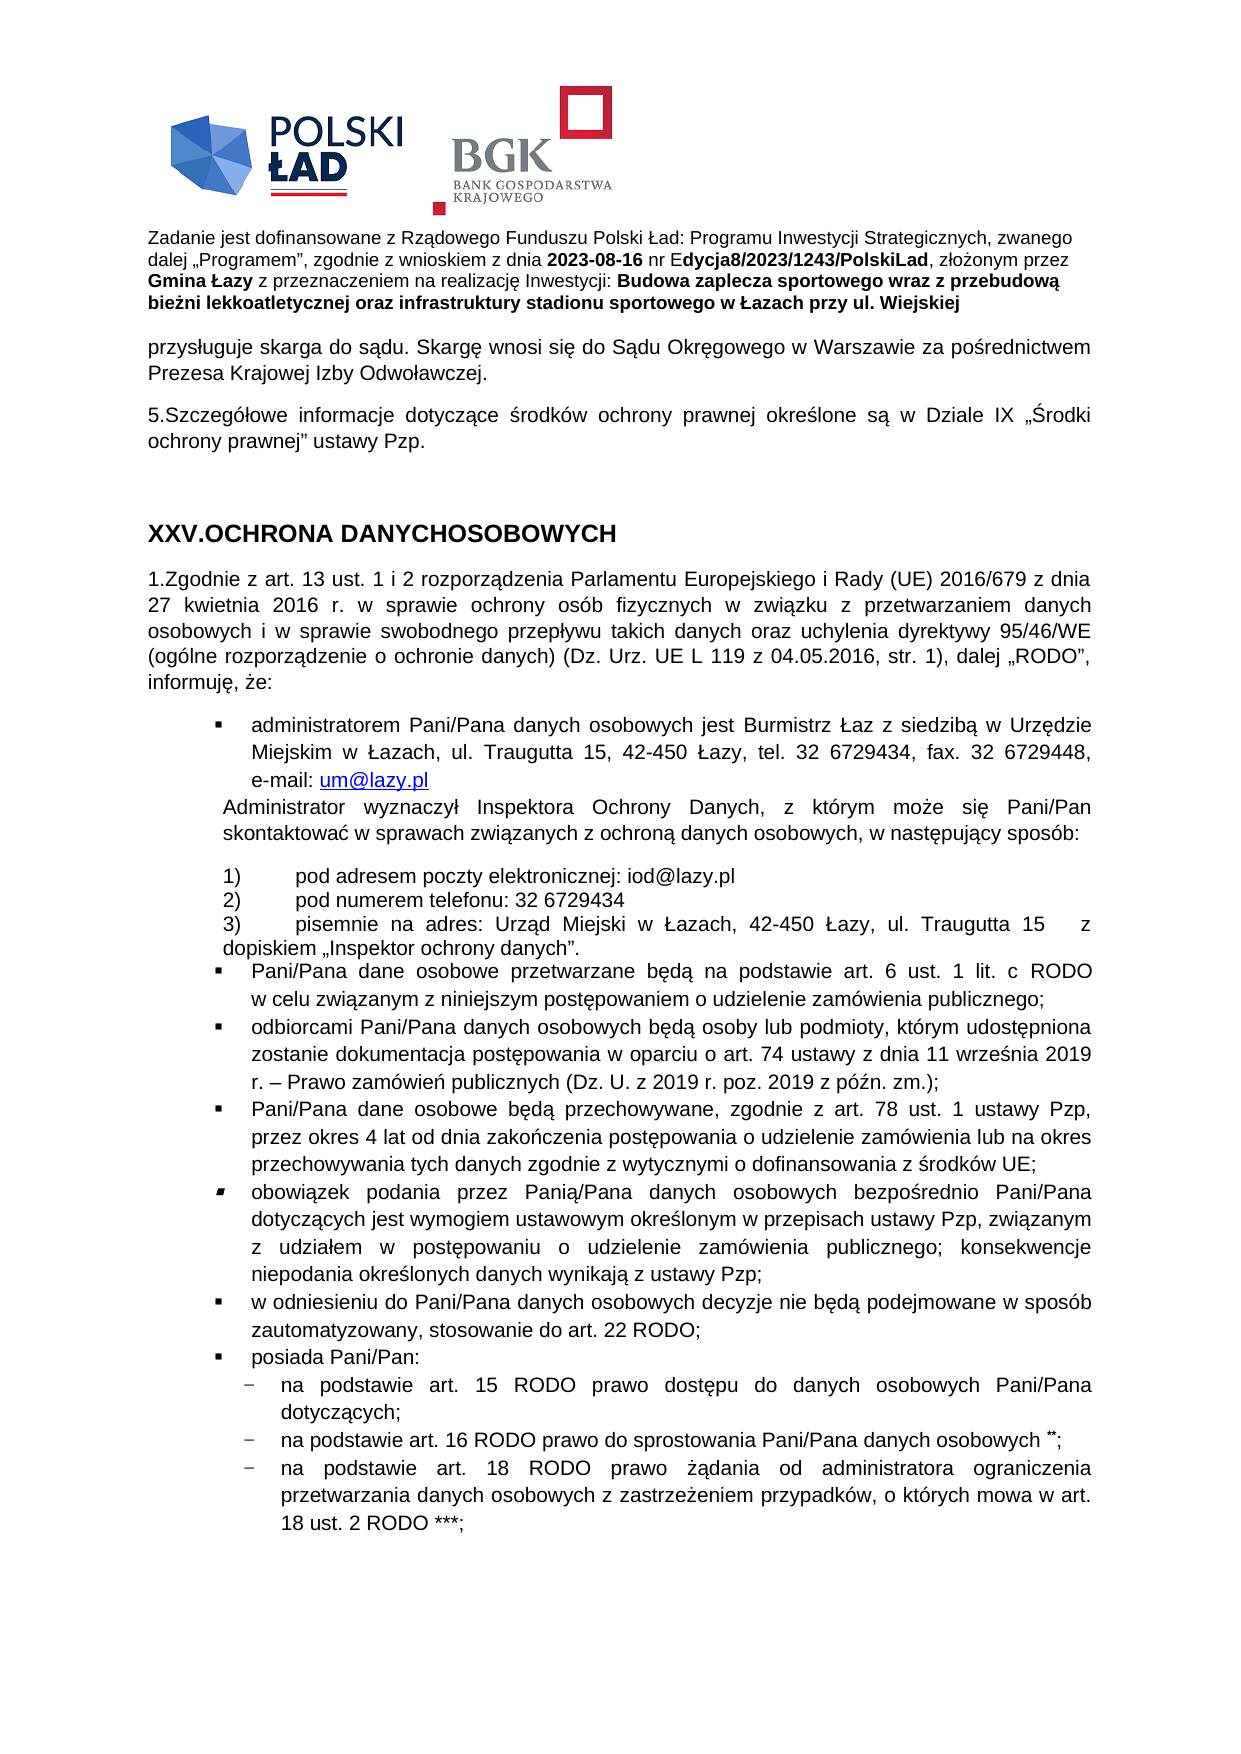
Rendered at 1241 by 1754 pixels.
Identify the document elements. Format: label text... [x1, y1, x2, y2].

text 1.Zgodnie z art. 13 ust. 1 i 2 rozporządzenia Parlamentu Europejskiego i Rady (UE) 2016/679 z dnia 27 kwietnia 2016 r. w sprawie ochrony osób fizycznych w związku z przetwarzaniem danych osobowych i w sprawie swobodnego przepływu takich danych oraz uchylenia dyrektywy 95/46/WE (ogólne rozporządzenie o ochronie danych) (Dz. Urz. UE L 119 z 04.05.2016, str. 1), dalej „RODO”, informuję, że: [148, 567, 1093, 694]
text 5.Szczegółowe informacje dotyczące środków ochrony prawnej określone są w Dziale IX „Środki ochrony prawnej” ustawy Pzp. [148, 403, 1093, 453]
list na podstawie art. 15 RODO prawo dostępu do danych osobowych Pani/Pana dotyczących; [243, 1372, 1093, 1424]
text Administrator wyznaczył Inspektora Ochrony Danych, z którym może się Pani/Pan skontaktować w sprawach związanych z ochroną danych osobowych, w następujący sposób: [223, 795, 1093, 845]
list 2) pod numerem telefonu: 32 6729434 [223, 887, 1093, 911]
list administratorem Pani/Pana danych osobowych jest Burmistrz Łaz z siedzibą w Urzędzie Miejskim w Łazach, ul. Traugutta 15, 42-450 Łazy, tel. 32 6729434, fax. 32 6729448, e-mail: um@lazy.pl [213, 713, 1093, 792]
list w odniesieniu do Pani/Pana danych osobowych decyzje nie będą podejmowane w sposób zautomatyzowany, stosowanie do art. 22 RODO; [213, 1290, 1093, 1341]
list Pani/Pana dane osobowe przetwarzane będą na podstawie art. 6 ust. 1 lit. c RODO w celu związanym z niniejszym postępowaniem o udzielenie zamówienia publicznego; [213, 959, 1093, 1011]
list obowiązek podania przez Panią/Pana danych osobowych bezpośrednio Pani/Pana dotyczących jest wymogiem ustawowym określonym w przepisach ustawy Pzp, związanym z udziałem w postępowaniu o udzielenie zamówienia publicznego; konsekwencje niepodania określonych danych wynikają z ustawy Pzp; [213, 1180, 1093, 1286]
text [148, 335, 1093, 384]
list odbiorcami Pani/Pana danych osobowych będą osoby lub podmioty, którym udostępniona zostanie dokumentacja postępowania w oparciu o art. 74 ustawy z dnia 11 września 2019 r. – Prawo zamówień publicznych (Dz. U. z 2019 r. poz. 2019 z późn. zm.); [213, 1014, 1093, 1093]
list 1) pod adresem poczty elektronicznej: iod@lazy.pl [223, 863, 1093, 887]
list Pani/Pana dane osobowe będą przechowywane, zgodnie z art. 78 ust. 1 ustawy Pzp, przez okres 4 lat od dnia zakończenia postępowania o udzielenie zamówienia lub na okres przechowywania tych danych zgodnie z wytycznymi o dofinansowania z środków UE; [213, 1097, 1093, 1176]
list na podstawie art. 16 RODO prawo do sprostowania Pani/Pana danych osobowych **; [243, 1428, 1093, 1452]
list posiada Pani/Pan: [213, 1345, 1093, 1369]
list 3) pisemnie na adres: Urząd Miejski w Łazach, 42-450 Łazy, ul. Traugutta 15 z dopiskiem „Inspektor ochrony danych”. [223, 911, 1093, 959]
list na podstawie art. 18 RODO prawo żądania od administratora ograniczenia przetwarzania danych osobowych z zastrzeżeniem przypadków, o których mowa w art. 18 ust. 2 RODO ***; [243, 1455, 1093, 1534]
text XXV.OCHRONA DANYCHOSOBOWYCH [148, 519, 1093, 548]
